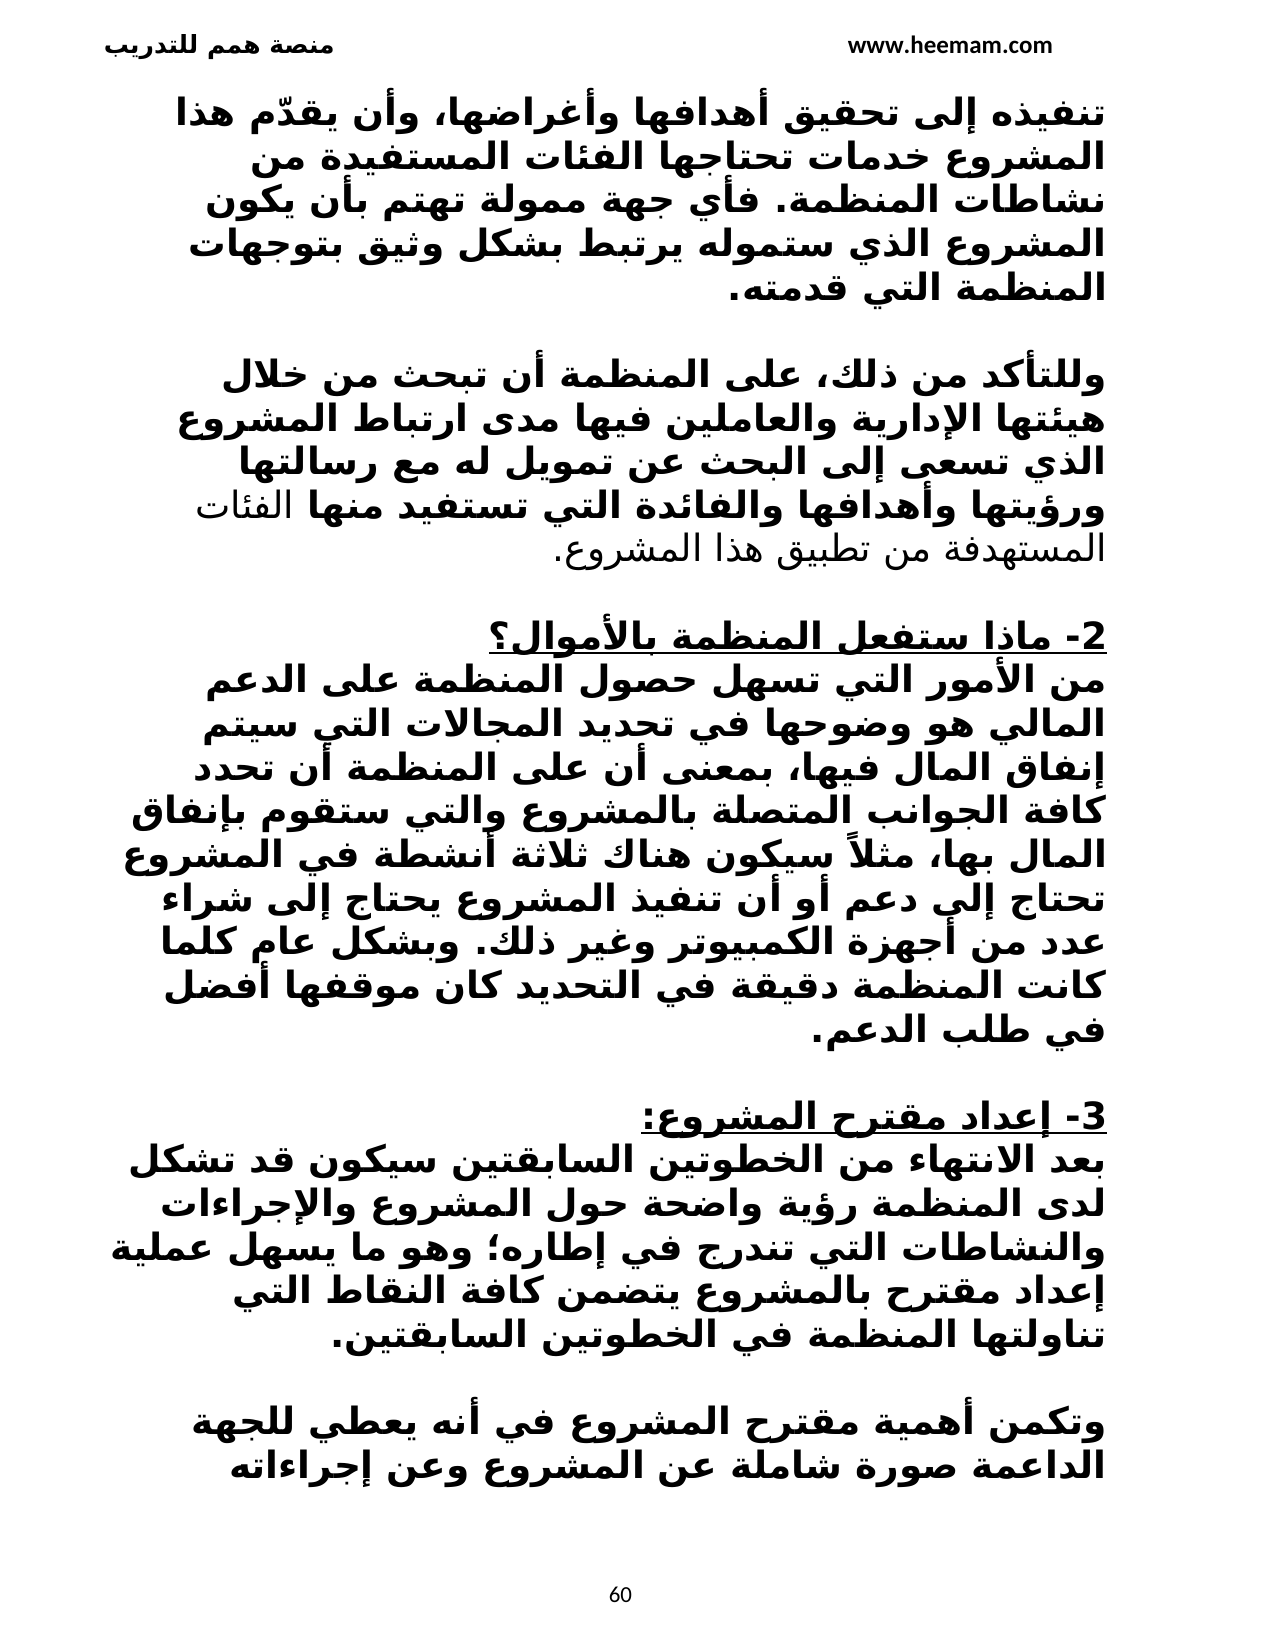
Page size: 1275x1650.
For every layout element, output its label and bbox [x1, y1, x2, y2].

list [103, 91, 1107, 1487]
